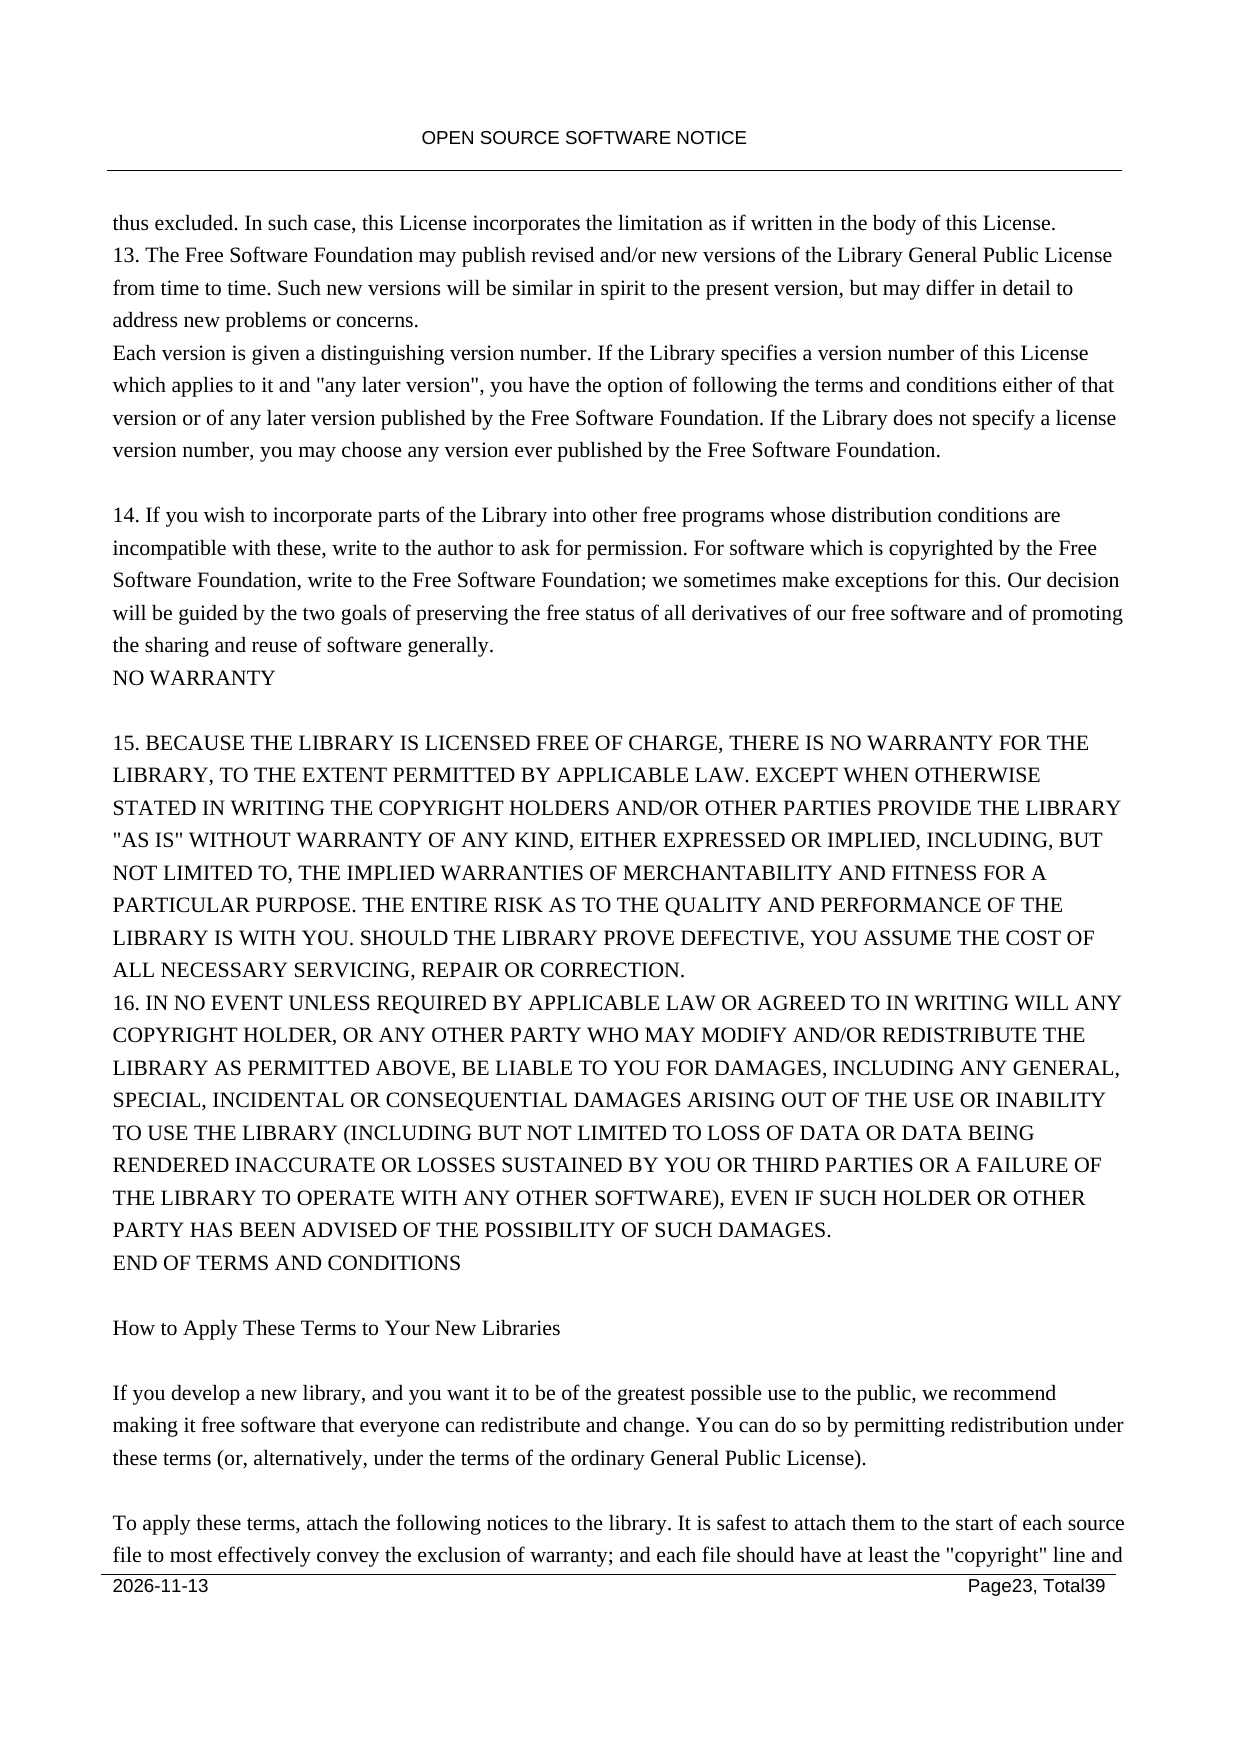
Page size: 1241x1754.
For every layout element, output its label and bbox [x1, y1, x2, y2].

text [112, 206, 1128, 1571]
